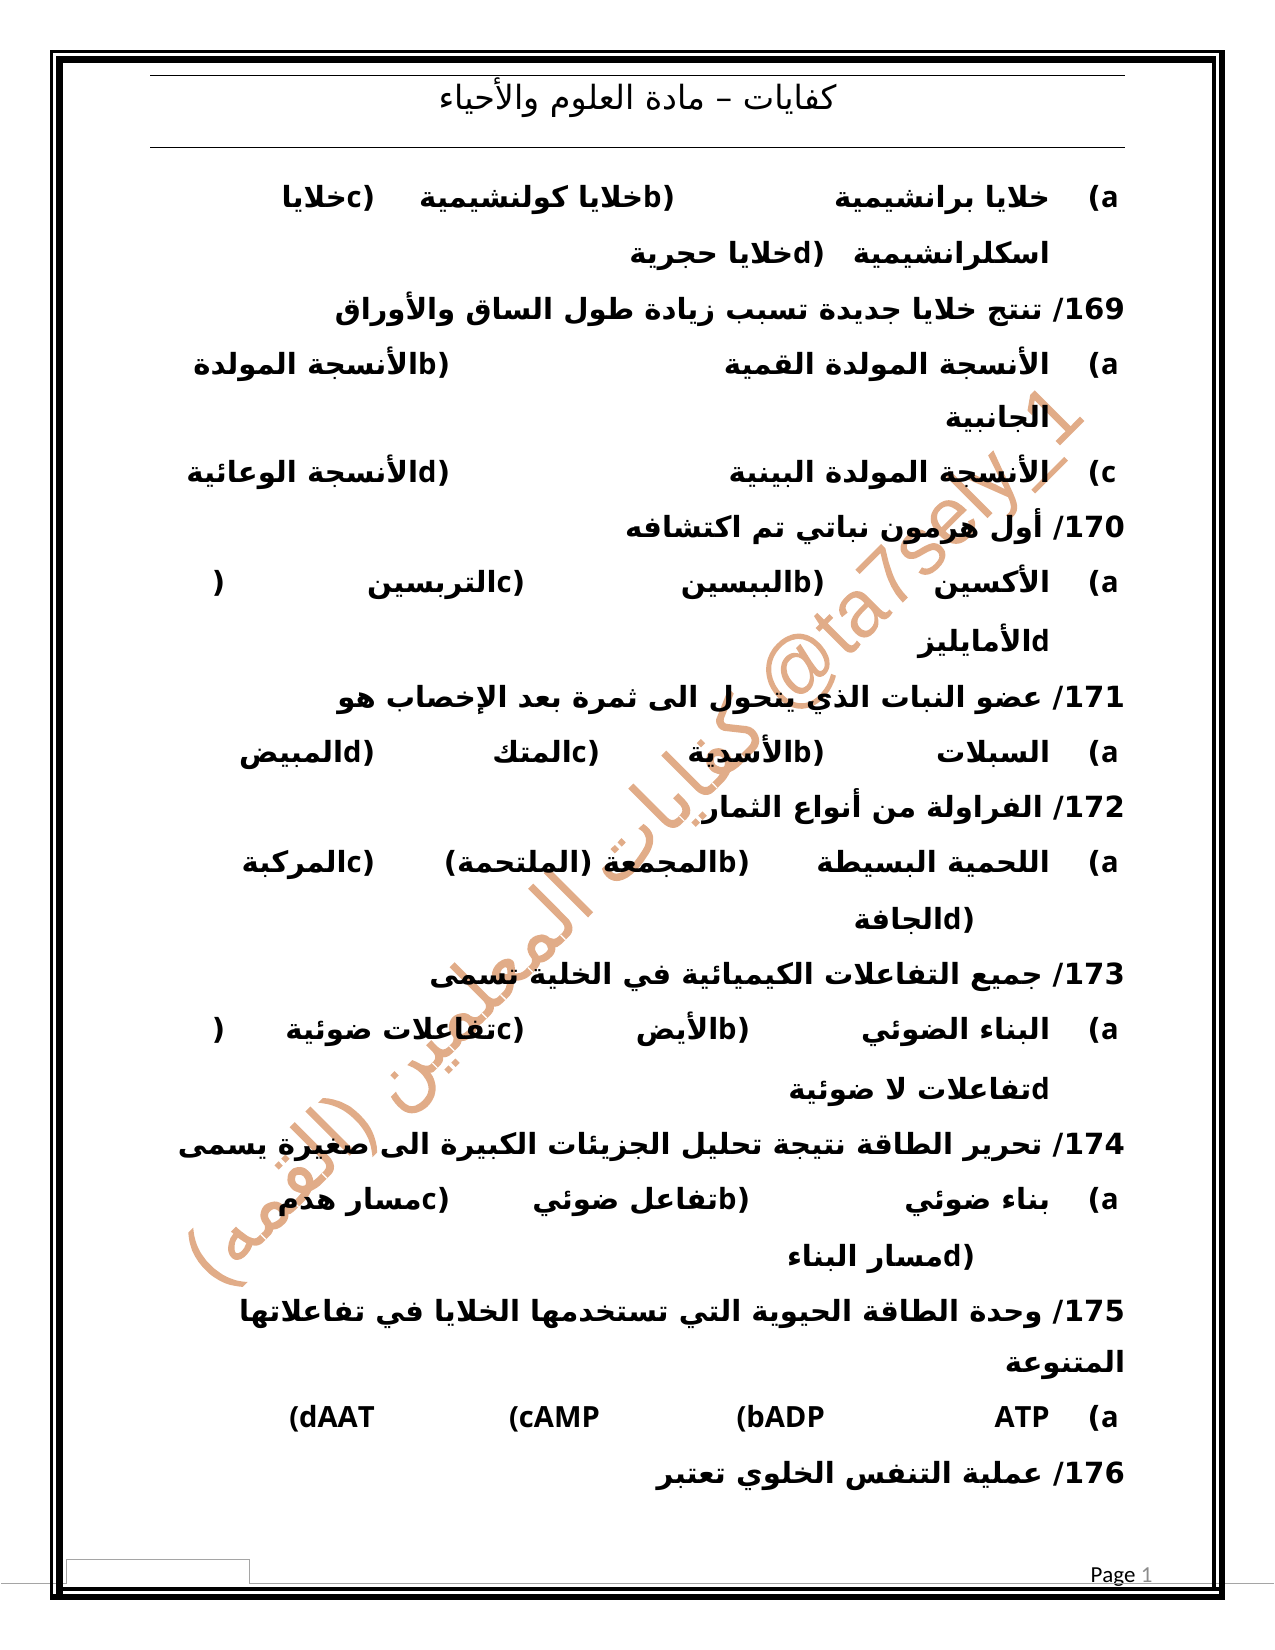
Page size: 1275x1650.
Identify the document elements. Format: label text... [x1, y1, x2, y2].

list اللحمية البسيطة (bالمجمعة (الملتحمة) (cالمركبة (dالجافة [150, 842, 1087, 938]
text 173/ جميع التفاعلات الكيميائية في الخلية تسمى [150, 958, 1125, 992]
list الأنسجة المولدة القمية (bالأنسجة المولدة الجانبية [150, 343, 1087, 434]
list ATP (bADP (cAMP (dAAT [150, 1397, 1087, 1436]
list خلايا برانشيمية (bخلايا كولنشيمية (cخلايا اسكلرانشيمية (dخلايا حجرية [150, 176, 1087, 272]
text 169/ تنتج خلايا جديدة تسبب زيادة طول الساق والأوراق [150, 292, 1125, 326]
text 171/ عضو النبات الذي يتحول الى ثمرة بعد الإخصاب هو [150, 680, 1125, 714]
text 174/ تحرير الطاقة نتيجة تحليل الجزيئات الكبيرة الى صغيرة يسمى [150, 1128, 1125, 1162]
list الأكسين (bالببسين (cالتربسين (dالأمايليز [150, 561, 1087, 660]
list البناء الضوئي (bالأيض (cتفاعلات ضوئية (dتفاعلات لا ضوئية [150, 1009, 1087, 1108]
text 175/ وحدة الطاقة الحيوية التي تستخدمها الخلايا في تفاعلاتها المتنوعة [150, 1295, 1125, 1379]
list السبلات (bالأسدية (cالمتك (dالمبيض [150, 731, 1087, 771]
text 170/ أول هرمون نباتي تم اكتشافه [150, 510, 1125, 544]
list الأنسجة المولدة البينية (dالأنسجة الوعائية [150, 451, 1087, 491]
text 176/ عملية التنفس الخلوي تعتبر [150, 1456, 1125, 1490]
text 172/ الفراولة من أنواع الثمار [150, 791, 1125, 824]
list بناء ضوئي (bتفاعل ضوئي (cمسار هدم (dمسار البناء [150, 1178, 1087, 1275]
